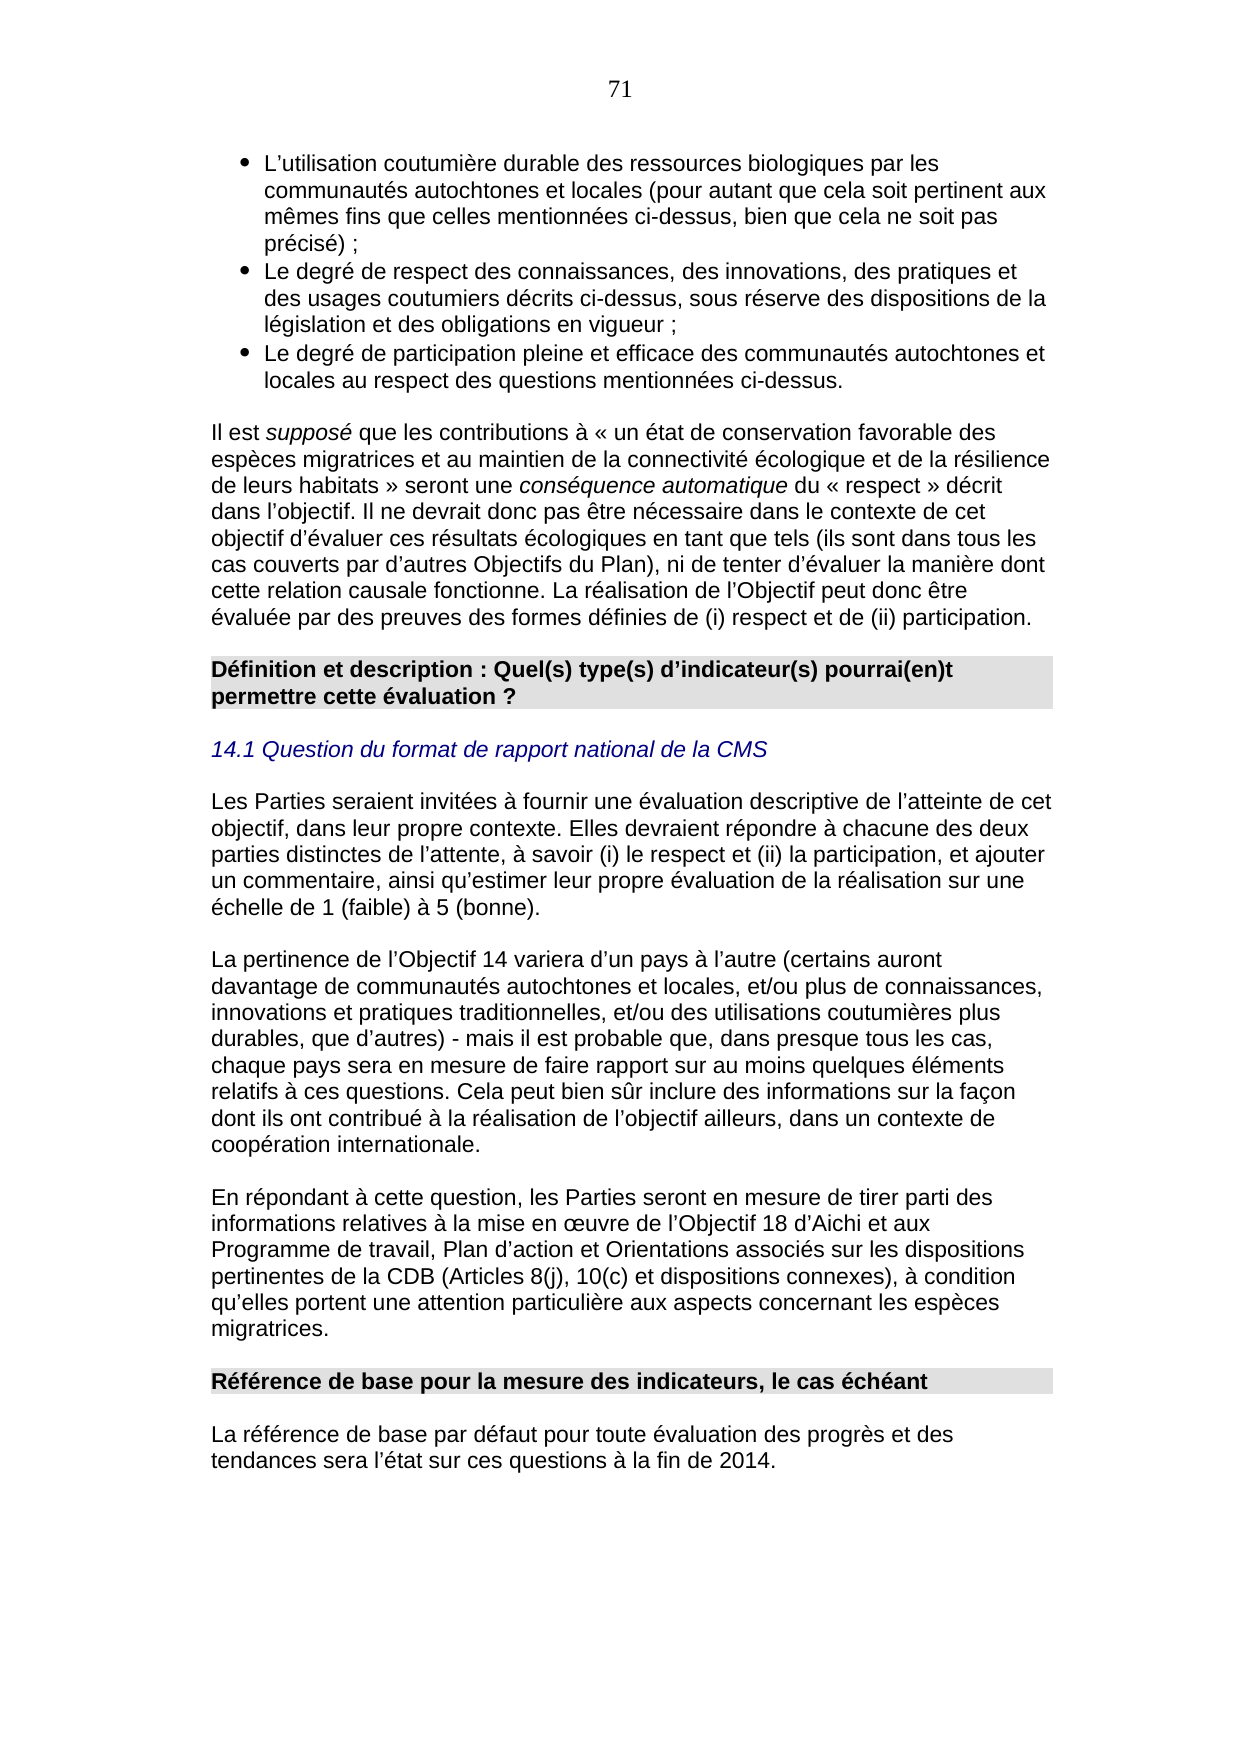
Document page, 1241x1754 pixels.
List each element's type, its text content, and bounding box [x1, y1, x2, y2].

text 14.1 Question du format de rapport national de la CMS [211, 736, 1053, 762]
text Il est supposé que les contributions à « un état de conservation favorable des espèces migratrices et au maintien de la connectivité écologique et de la résilience de leurs habitats » seront une conséquence automatique du « respect » décrit dans l’objectif. Il ne devrait donc pas être nécessaire dans le contexte de cet objectif d’évaluer ces résultats écologiques en tant que tels (ils sont dans tous les cas couverts par d’autres Objectifs du Plan), ni de tenter d’évaluer la manière dont cette relation causale fonctionne. La réalisation de l’Objectif peut donc être évaluée par des preuves des formes définies de (i) respect et de (ii) participation. [211, 419, 1053, 630]
list L’utilisation coutumière durable des ressources biologiques par les communautés autochtones et locales (pour autant que cela soit pertinent aux mêmes fins que celles mentionnées ci-dessus, bien que cela ne soit pas précisé) ; [240, 150, 1053, 256]
text Référence de base pour la mesure des indicateurs, le cas échéant [211, 1368, 1053, 1394]
list Le degré de respect des connaissances, des innovations, des pratiques et des usages coutumiers décrits ci-dessus, sous réserve des dispositions de la législation et des obligations en vigueur ; [240, 258, 1053, 338]
text Les Parties seraient invitées à fournir une évaluation descriptive de l’atteinte de cet objectif, dans leur propre contexte. Elles devraient répondre à chacune des deux parties distinctes de l’attente, à savoir (i) le respect et (ii) la participation, et ajouter un commentaire, ainsi qu’estimer leur propre évaluation de la réalisation sur une échelle de 1 (faible) à 5 (bonne). [211, 788, 1053, 920]
text En répondant à cette question, les Parties seront en mesure de tirer parti des informations relatives à la mise en œuvre de l’Objectif 18 d’Aichi et aux Programme de travail, Plan d’action et Orientations associés sur les dispositions pertinentes de la CDB (Articles 8(j), 10(c) et dispositions connexes), à condition qu’elles portent une attention particulière aux aspects concernant les espèces migratrices. [211, 1183, 1053, 1342]
text Définition et description : Quel(s) type(s) d’indicateur(s) pourrai(en)t permettre cette évaluation ? [211, 656, 1053, 709]
list Le degré de participation pleine et efficace des communautés autochtones et locales au respect des questions mentionnées ci-dessus. [240, 340, 1053, 393]
text La référence de base par défaut pour toute évaluation des progrès et des tendances sera l’état sur ces questions à la fin de 2014. [211, 1421, 1053, 1473]
text La pertinence de l’Objectif 14 variera d’un pays à l’autre (certains auront davantage de communautés autochtones et locales, et/ou plus de connaissances, innovations et pratiques traditionnelles, et/ou des utilisations coutumières plus durables, que d’autres) - mais il est probable que, dans presque tous les cas, chaque pays sera en mesure de faire rapport sur au moins quelques éléments relatifs à ces questions. Cela peut bien sûr inclure des informations sur la façon dont ils ont contribué à la réalisation de l’objectif ailleurs, dans un contexte de coopération internationale. [211, 946, 1053, 1157]
